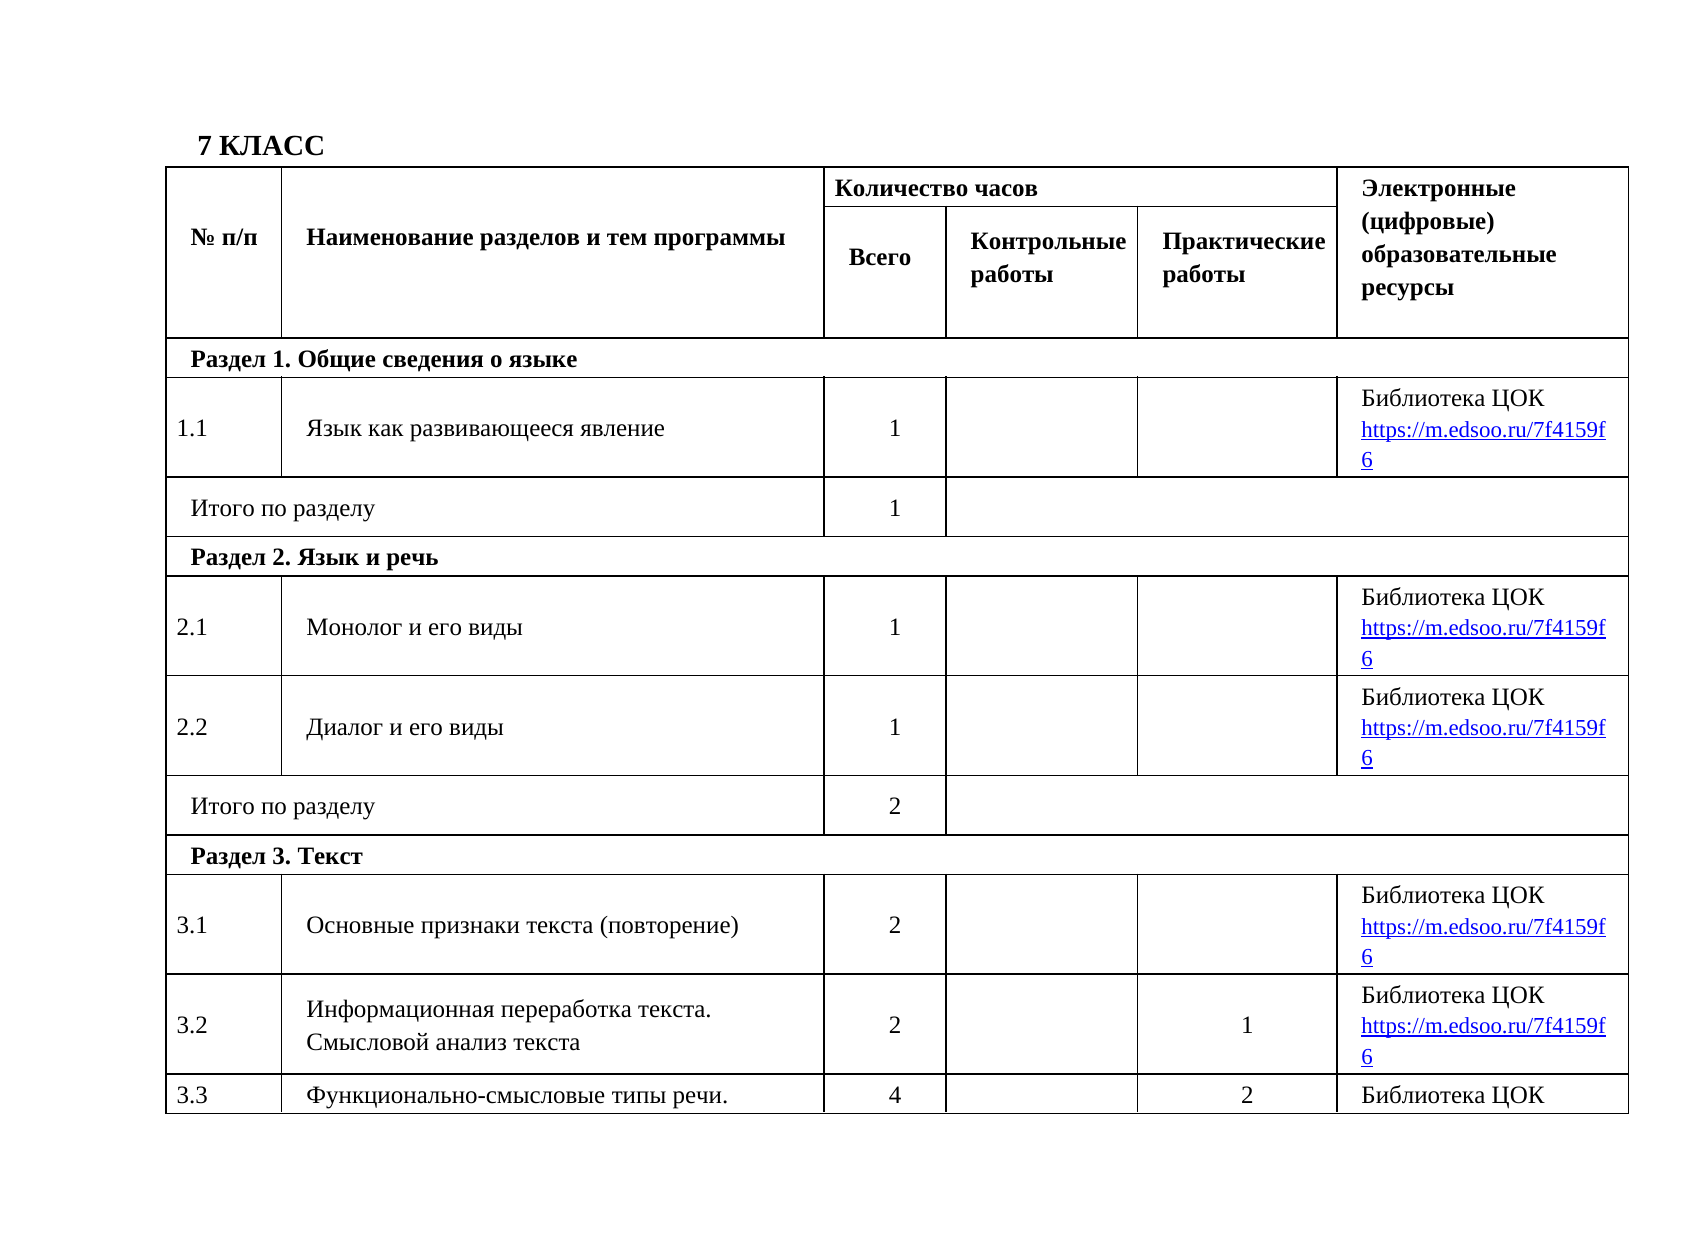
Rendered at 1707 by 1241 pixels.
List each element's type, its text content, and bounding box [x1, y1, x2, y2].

table_cell 2.2 [167, 676, 281, 774]
table_cell Итого по разделу [167, 478, 823, 536]
table_cell 1 [825, 378, 945, 476]
table_cell 4 [825, 1075, 945, 1112]
table_header Наименование разделов и тем программы [282, 168, 823, 337]
table_cell [1138, 676, 1336, 774]
table_cell [947, 577, 1137, 675]
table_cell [282, 1075, 823, 1112]
table_cell Раздел 1. Общие сведения о языке [167, 339, 1628, 376]
table_cell [1138, 875, 1336, 973]
table_cell [947, 676, 1137, 774]
table_cell Контрольные работы [947, 207, 1137, 337]
table_cell [947, 875, 1137, 973]
table_cell [1138, 577, 1336, 675]
text 7 КЛАСС [190, 128, 1618, 161]
table_header № п/п [167, 168, 281, 337]
table_header Количество часов [825, 168, 1336, 206]
table_cell 2 [1138, 1075, 1336, 1112]
table_cell [947, 1075, 1137, 1112]
table_cell Раздел 2. Язык и речь [167, 537, 1628, 575]
table_cell Монолог и его виды [282, 577, 823, 675]
table_cell 1 [825, 478, 945, 536]
table_cell [947, 378, 1137, 476]
table_cell Диалог и его виды [282, 676, 823, 774]
table_cell Библиотека ЦОК https://m.edsoo.ru/7f4159f6 [1338, 875, 1628, 973]
table_cell [947, 478, 1628, 536]
table_cell 3.1 [167, 875, 281, 973]
table_cell 1 [825, 577, 945, 675]
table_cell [1338, 1075, 1628, 1112]
table_cell 1 [825, 676, 945, 774]
table_cell 1 [1138, 975, 1336, 1073]
table_cell Раздел 3. Текст [167, 836, 1628, 873]
table_cell Практические работы [1138, 207, 1336, 337]
table_cell 1.1 [167, 378, 281, 476]
table_cell [947, 776, 1628, 834]
table_cell 3.3 [167, 1075, 281, 1112]
table_cell 2 [825, 875, 945, 973]
table_cell [1138, 378, 1336, 476]
table_cell 2.1 [167, 577, 281, 675]
table_cell [947, 975, 1137, 1073]
table_cell Итого по разделу [167, 776, 823, 834]
table_header Электронные (цифровые) образовательные ресурсы [1338, 168, 1628, 337]
table_cell Библиотека ЦОК https://m.edsoo.ru/7f4159f6 [1338, 378, 1628, 476]
table_cell 2 [825, 776, 945, 834]
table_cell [1338, 975, 1628, 1073]
table_cell 3.2 [167, 975, 281, 1073]
table_cell Библиотека ЦОК https://m.edsoo.ru/7f4159f6 [1338, 676, 1628, 774]
table_cell Всего [825, 207, 945, 337]
table_cell Информационная переработка текста. Смысловой анализ текста [282, 975, 823, 1073]
table_cell Библиотека ЦОК https://m.edsoo.ru/7f4159f6 [1338, 577, 1628, 675]
table_cell Язык как развивающееся явление [282, 378, 823, 476]
table_cell Основные признаки текста (повторение) [282, 875, 823, 973]
table_cell 2 [825, 975, 945, 1073]
